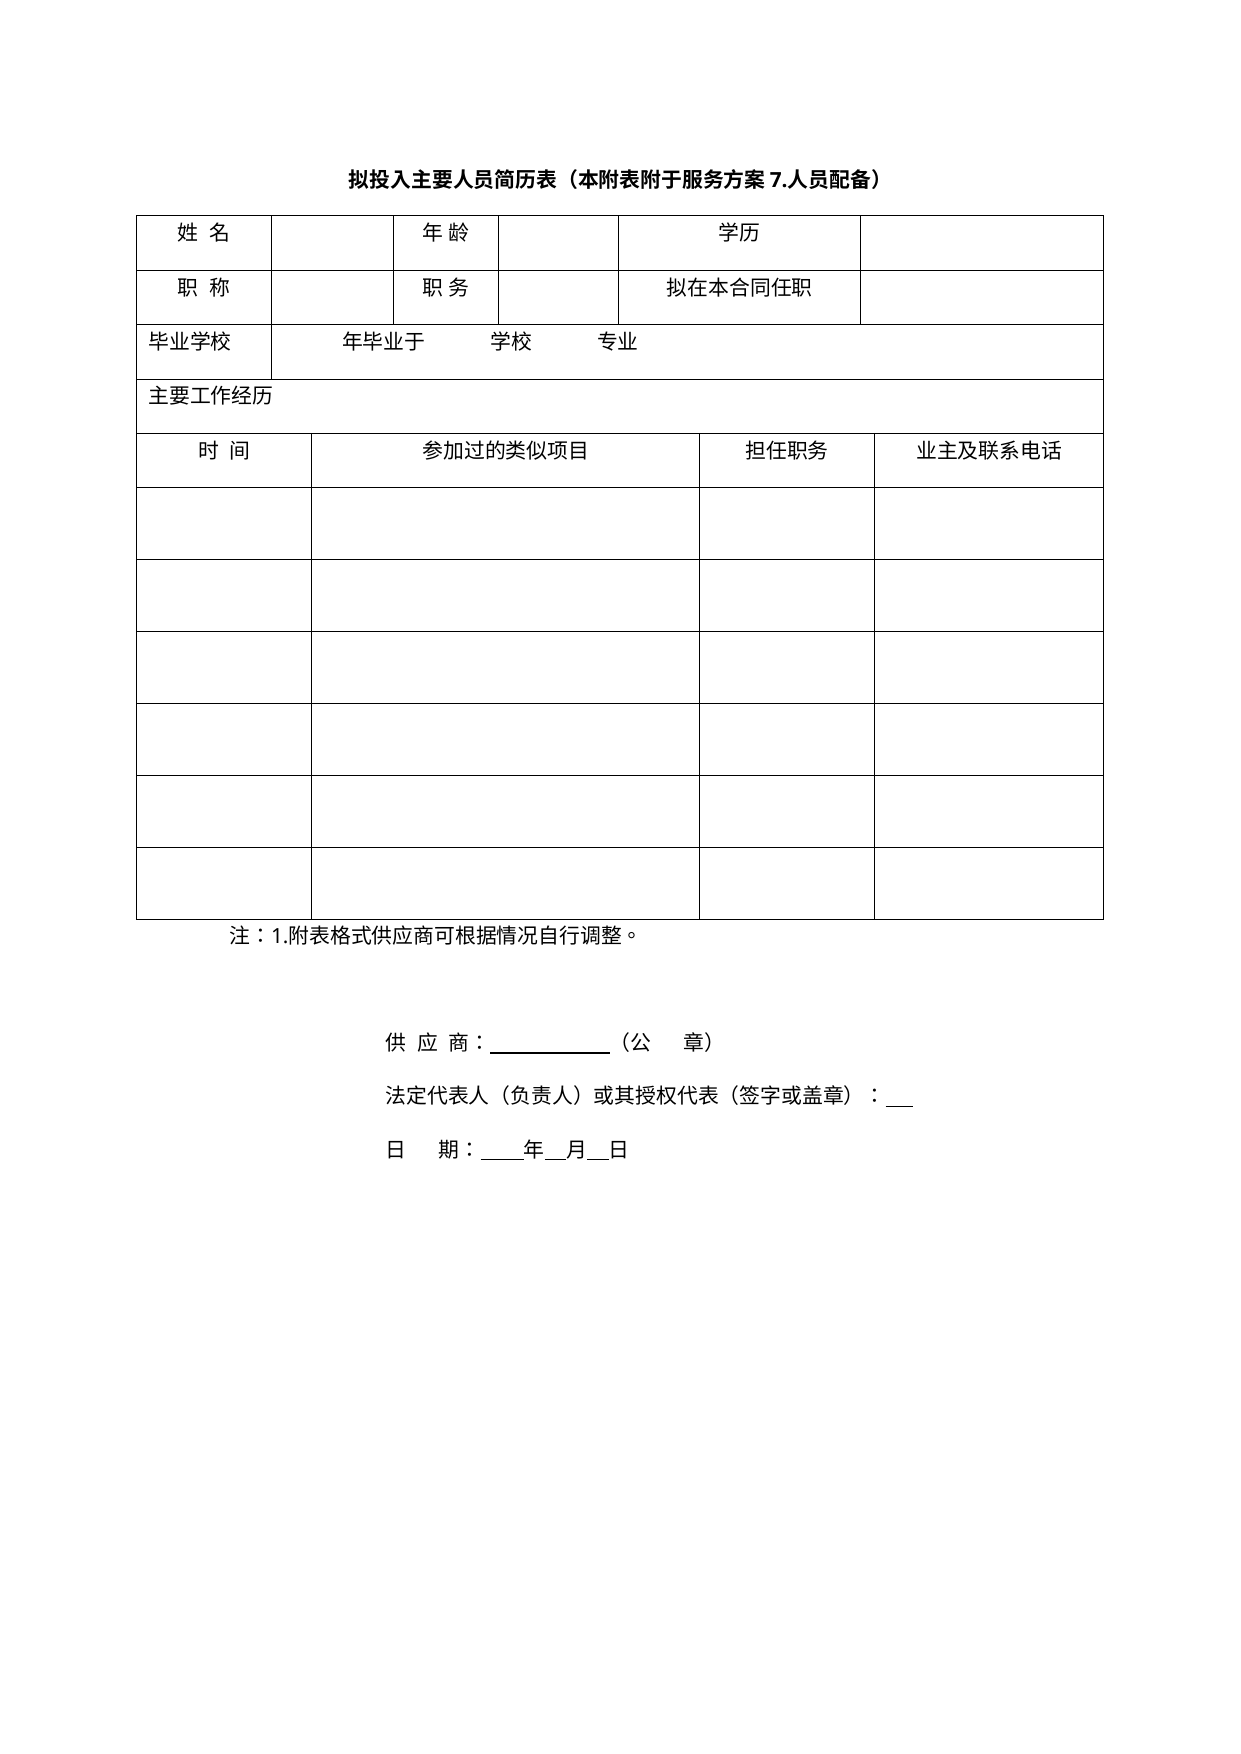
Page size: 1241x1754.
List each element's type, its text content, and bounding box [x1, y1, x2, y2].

table_cell [137, 776, 311, 847]
text 日 期： 年 月 日 [187, 1133, 1053, 1165]
table_cell [700, 560, 874, 631]
table_cell [875, 488, 1103, 559]
table_cell 担任职务 [700, 434, 874, 487]
text 法定代表人（负责人）或其授权代表（签字或盖章）： [187, 1079, 1053, 1112]
table_cell [137, 704, 311, 775]
table_cell [137, 488, 311, 559]
table_cell [875, 632, 1103, 703]
table_cell [312, 488, 699, 559]
text 拟投入主要人员简历表（本附表附于服务方案7.人员配备） [187, 162, 1053, 194]
table_header [272, 216, 393, 270]
table_cell [700, 704, 874, 775]
table_header 姓 名 [137, 216, 271, 270]
table_cell [875, 848, 1103, 918]
text 注：1.附表格式供应商可根据情况自行调整。 [187, 920, 1053, 952]
table_header 年 龄 [394, 216, 498, 270]
table_header 学历 [619, 216, 860, 270]
table_cell 毕业学校 [137, 325, 271, 378]
table_cell [875, 704, 1103, 775]
text 供 应 商： （公 章） [187, 1026, 1053, 1059]
table_cell 参加过的类似项目 [312, 434, 699, 487]
table_cell [499, 271, 618, 324]
table_cell [875, 776, 1103, 847]
table_cell [700, 632, 874, 703]
table_cell 职 务 [394, 271, 498, 324]
table_cell 拟在本合同任职 [619, 271, 860, 324]
table_cell [312, 560, 699, 631]
table_cell [137, 560, 311, 631]
table_cell 职 称 [137, 271, 271, 324]
table_cell 年毕业于 学校 专业 [272, 325, 1103, 378]
table_cell 业主及联系电话 [875, 434, 1103, 487]
table_cell [312, 704, 699, 775]
table_cell [700, 488, 874, 559]
table_header [861, 216, 1103, 270]
table_cell [700, 848, 874, 918]
table_cell [137, 848, 311, 918]
table_cell 时 间 [137, 434, 311, 487]
table_cell 主要工作经历 [137, 380, 1103, 433]
table_cell [875, 560, 1103, 631]
table_cell [312, 848, 699, 918]
table_cell [700, 776, 874, 847]
table_cell [272, 271, 393, 324]
table_cell [861, 271, 1103, 324]
table_cell [312, 776, 699, 847]
table_cell [137, 632, 311, 703]
table_header [499, 216, 618, 270]
table_cell [312, 632, 699, 703]
